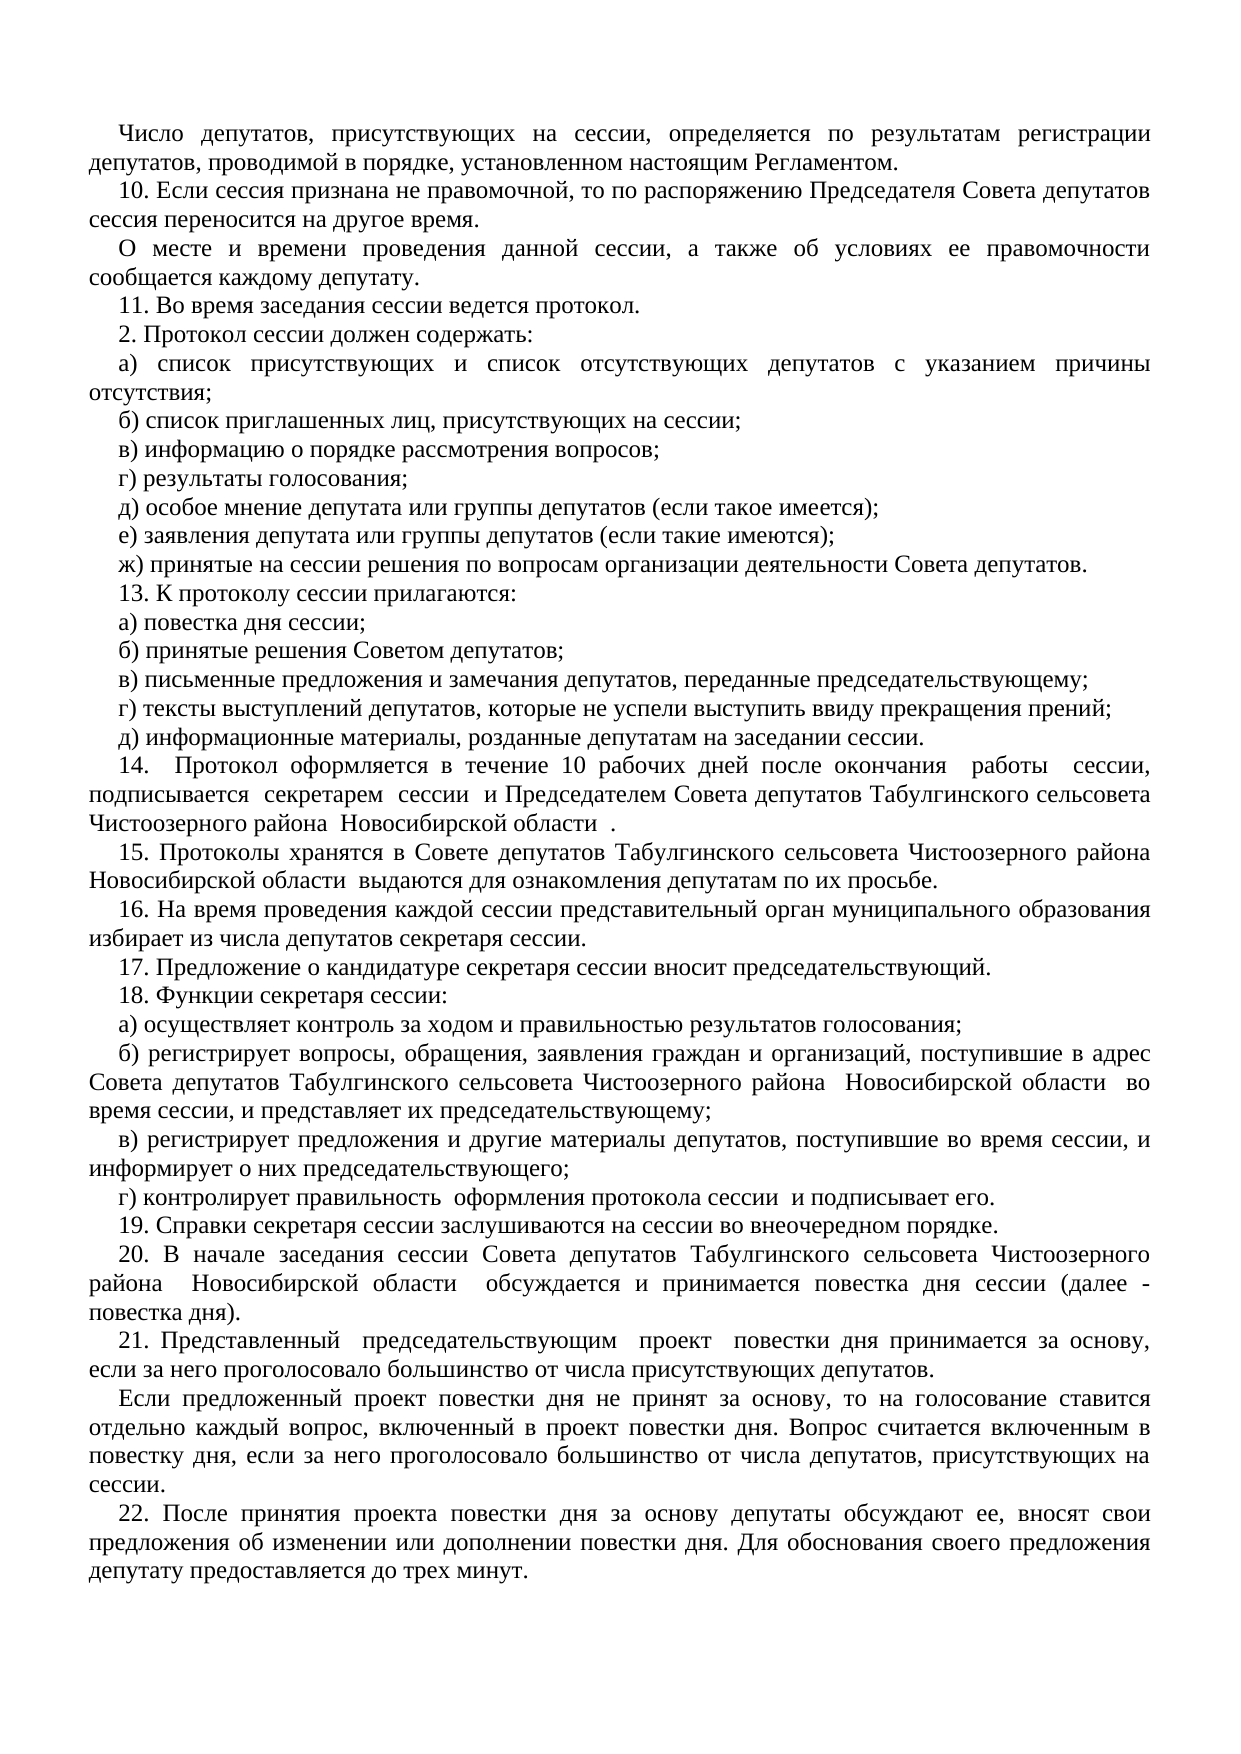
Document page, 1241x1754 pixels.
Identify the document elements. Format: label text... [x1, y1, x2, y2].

text 2. Протокол сессии должен содержать: [88, 319, 1152, 348]
text а) осуществляет контроль за ходом и правильностью результатов голосования; [88, 1009, 1152, 1038]
text в) регистрирует предложения и другие материалы депутатов, поступившие во время сессии, и информирует о них председательствующего; [88, 1124, 1152, 1182]
text б) принятые решения Советом депутатов; [88, 636, 1152, 664]
text 14. Протокол оформляется в течение 10 рабочих дней после окончания работы сессии, подписывается секретарем сессии и Председателем Совета депутатов Табулгинского сельсовета Чистоозерного района Новосибирской области . [88, 751, 1152, 837]
text б) регистрирует вопросы, обращения, заявления граждан и организаций, поступившие в адрес Совета депутатов Табулгинского сельсовета Чистоозерного района Новосибирской области во время сессии, и представляет их председательствующему; [88, 1038, 1152, 1124]
text г) тексты выступлений депутатов, которые не успели выступить ввиду прекращения прений; [88, 693, 1152, 722]
text в) письменные предложения и замечания депутатов, переданные председательствующему; [88, 664, 1152, 693]
text в) информацию о порядке рассмотрения вопросов; [88, 434, 1152, 463]
text 11. Во время заседания сессии ведется протокол. [88, 291, 1152, 319]
text д) особое мнение депутата или группы депутатов (если такое имеется); [88, 492, 1152, 521]
text а) повестка дня сессии; [88, 607, 1152, 636]
text д) информационные материалы, розданные депутатам на заседании сессии. [88, 722, 1152, 751]
text 13. К протоколу сессии прилагаются: [88, 578, 1152, 607]
text 15. Протоколы хранятся в Совете депутатов Табулгинского сельсовета Чистоозерного района Новосибирской области выдаются для ознакомления депутатам по их просьбе. [88, 837, 1152, 894]
text 18. Функции секретаря сессии: [88, 981, 1152, 1009]
text Если предложенный проект повестки дня не принят за основу, то на голосование ставится отдельно каждый вопрос, включенный в проект повестки дня. Вопрос считается включенным в повестку дня, если за него проголосовало большинство от числа депутатов, присутствующих на сессии. [88, 1383, 1152, 1498]
text 10. Если сессия признана не правомочной, то по распоряжению Председателя Совета депутатов сессия переносится на другое время. [88, 176, 1152, 233]
text б) список приглашенных лиц, присутствующих на сессии; [88, 406, 1152, 434]
text г) контролирует правильность оформления протокола сессии и подписывает его. [88, 1182, 1152, 1211]
text О месте и времени проведения данной сессии, а также об условиях ее правомочности сообщается каждому депутату. [88, 233, 1152, 291]
text 19. Справки секретаря сессии заслушиваются на сессии во внеочередном порядке. [88, 1211, 1152, 1239]
text ж) принятые на сессии решения по вопросам организации деятельности Совета депутатов. [88, 549, 1152, 578]
text Число депутатов, присутствующих на сессии, определяется по результатам регистрации депутатов, проводимой в порядке, установленном настоящим Регламентом. [88, 118, 1152, 176]
text 16. На время проведения каждой сессии представительный орган муниципального образования избирает из числа депутатов секретаря сессии. [88, 894, 1152, 952]
text г) результаты голосования; [88, 463, 1152, 492]
text е) заявления депутата или группы депутатов (если такие имеются); [88, 521, 1152, 549]
text 20. В начале заседания сессии Совета депутатов Табулгинского сельсовета Чистоозерного района Новосибирской области обсуждается и принимается повестка дня сессии (далее - повестка дня). [88, 1239, 1152, 1326]
text а) список присутствующих и список отсутствующих депутатов с указанием причины отсутствия; [88, 348, 1152, 406]
text 22. После принятия проекта повестки дня за основу депутаты обсуждают ее, вносят свои предложения об изменении или дополнении повестки дня. Для обоснования своего предложения депутату предоставляется до трех минут. [88, 1498, 1152, 1584]
text 17. Предложение о кандидатуре секретаря сессии вносит председательствующий. [88, 952, 1152, 981]
text 21. Представленный председательствующим проект повестки дня принимается за основу, если за него проголосовало большинство от числа присутствующих депутатов. [88, 1326, 1152, 1383]
